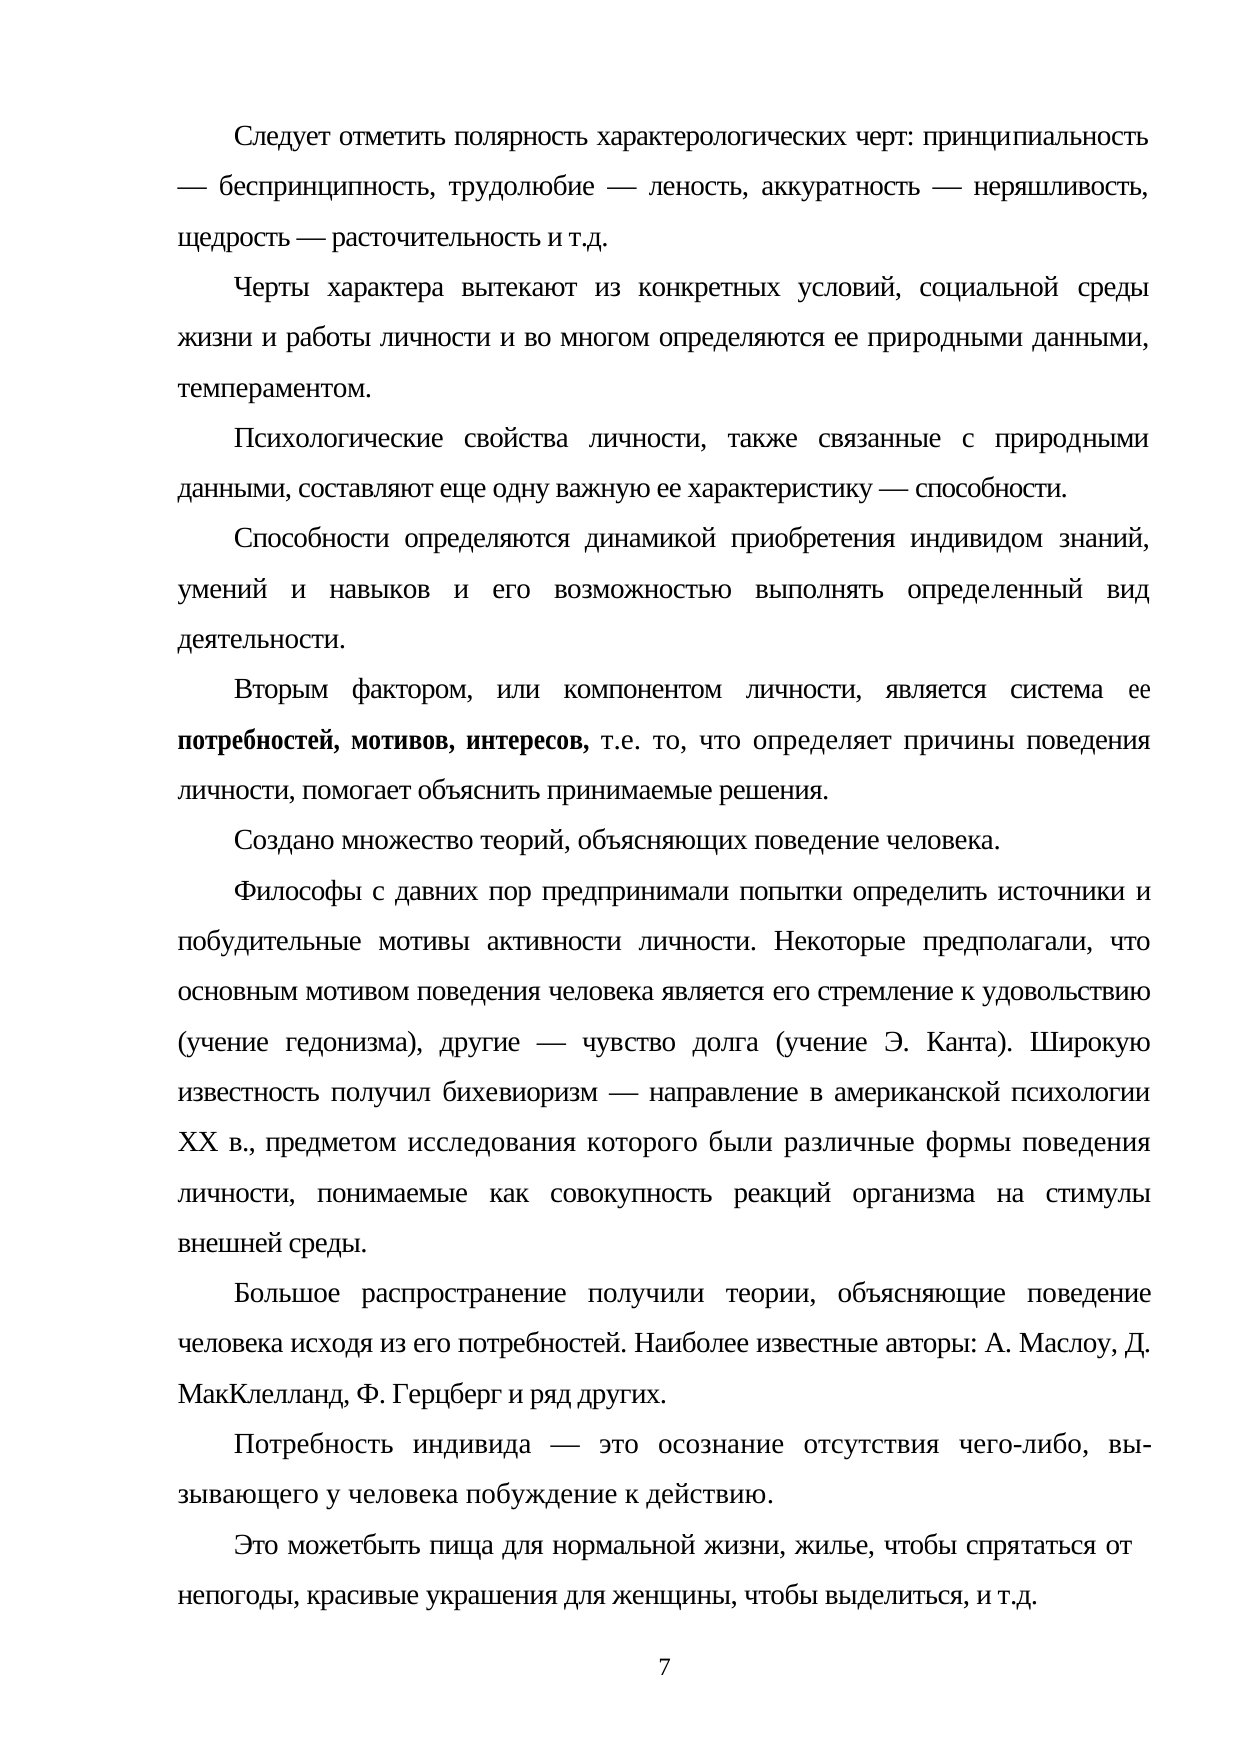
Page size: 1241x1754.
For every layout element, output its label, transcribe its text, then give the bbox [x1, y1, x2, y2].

text Следует отметить полярность характерологических черт: принципиальность — беспринципность, трудолюбие — леность, аккуратность — неряшливость, щедрость — расточительность и т.д. [177, 118, 1149, 252]
text Психологические свойства личности, также связанные с природными данными, составляют еще одну важную ее характеристику — способности. [177, 420, 1149, 504]
text Черты характера вытекают из конкретных условий, социальной среды жизни и работы личности и во многом определяются ее природными данными, темпераментом. [177, 269, 1149, 403]
text Потребность индивида — это осознание отсутствия чего-либо, вызывающего у человека побуждение к действию. [177, 1426, 1152, 1510]
text Философы с давних пор предпринимали попытки определить источники и побудительные мотивы активности личности. Некоторые предполагали, что основным мотивом поведения человека является его стремление к удовольствию (учение гедонизма), другие — чувство долга (учение Э. Канта). Широкую известность получил бихевиоризм — направление в американской психологии XX в., предметом исследования которого были различные формы поведения личности, понимаемые как совокупность реакций организма на стимулы внешней среды. [177, 873, 1151, 1258]
text Это можетбыть пища для нормальной жизни, жилье, чтобы спрятаться от непогоды, красивые украшения для женщины, чтобы выделиться, и т.д. [177, 1527, 1132, 1611]
text Большое распространение получили теории, объясняющие поведение человека исходя из его потребностей. Наиболее известные авторы: А. Маслоу, Д. МакКлелланд, Ф. Герцберг и ряд других. [177, 1275, 1152, 1409]
text Способности определяются динамикой приобретения индивидом знаний, умений и навыков и его возможностью выполнять определенный вид деятельности. [177, 521, 1150, 655]
text Создано множество теорий, объясняющих поведение человека. [177, 822, 1152, 856]
text Вторым фактором, или компонентом личности, является система ее потребностей, мотивов, интересов, т.е. то, что определяет причины поведения личности, помогает объяснить принимаемые решения. [177, 672, 1151, 806]
